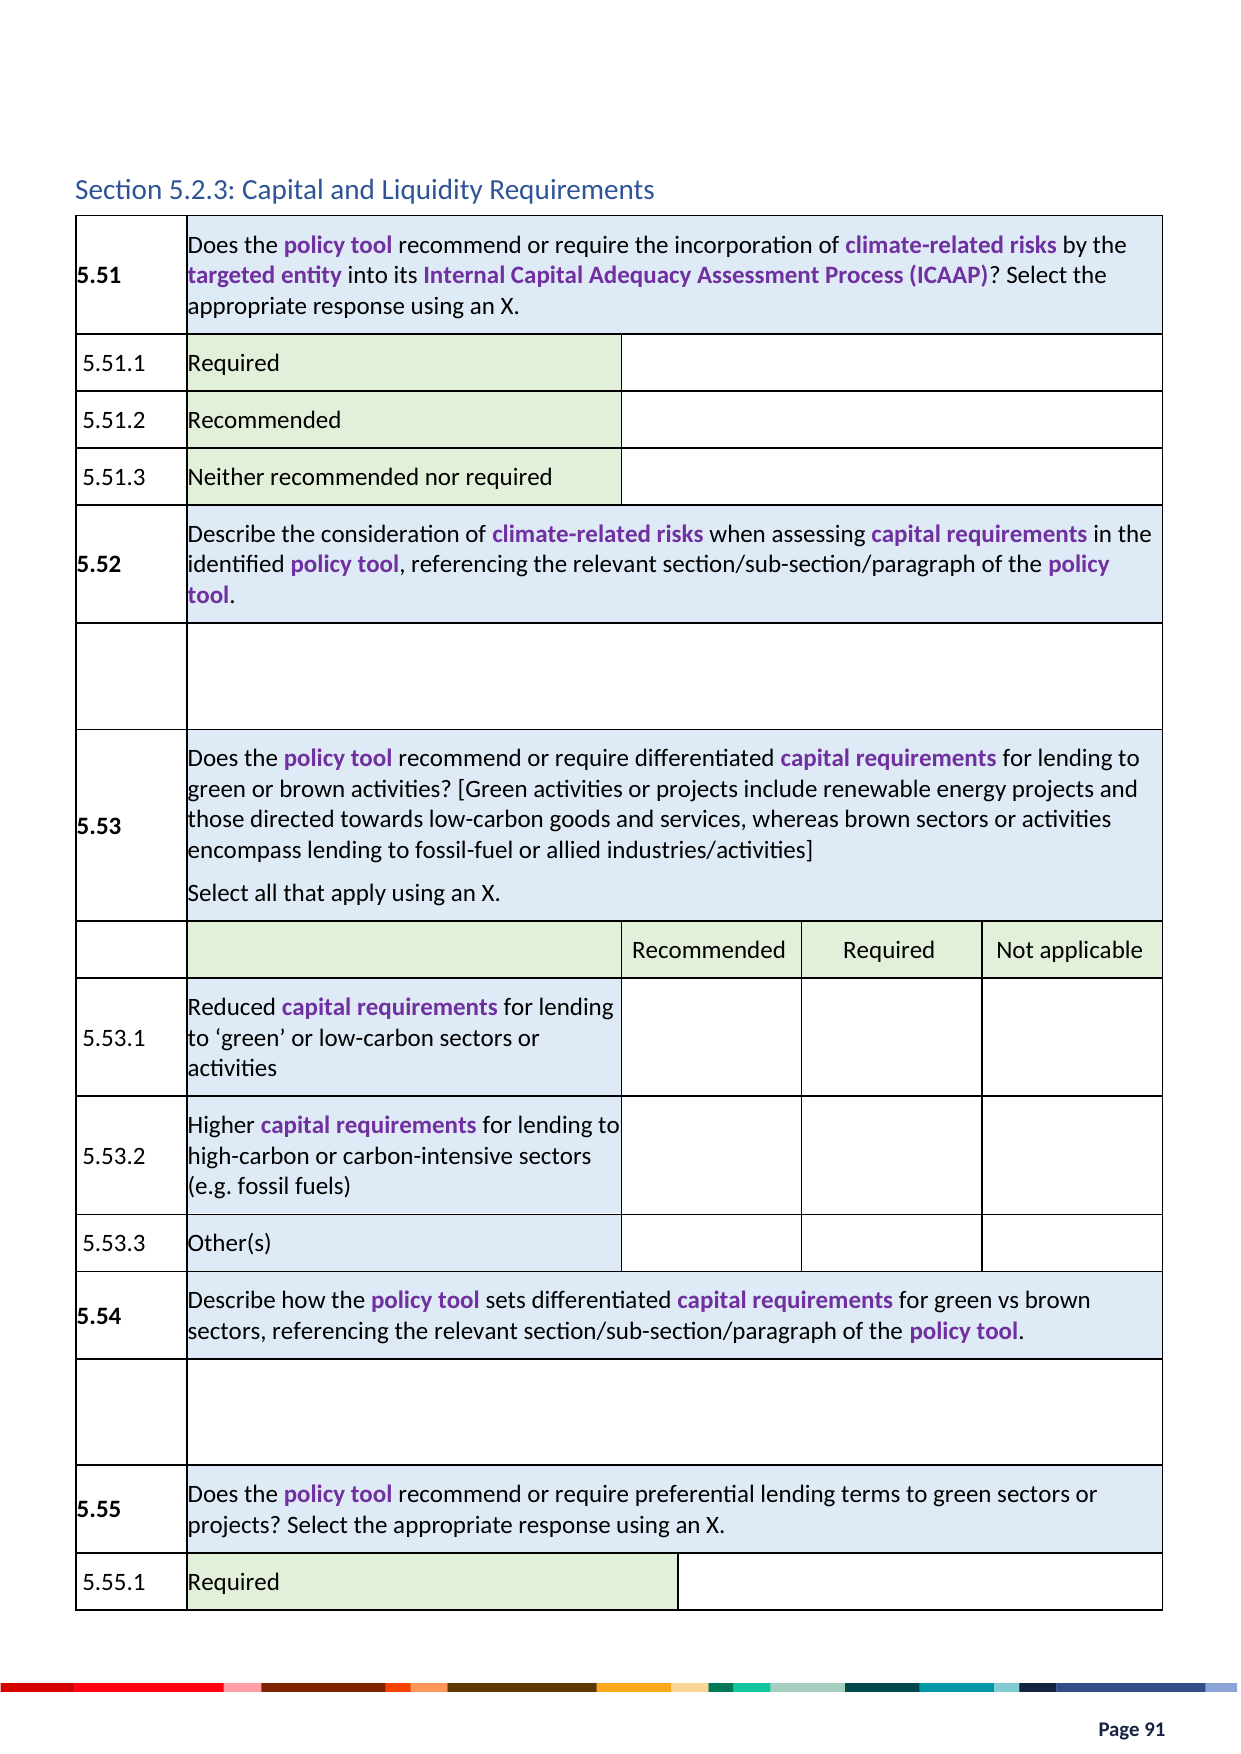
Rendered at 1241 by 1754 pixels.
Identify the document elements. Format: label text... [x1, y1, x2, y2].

subtitle Section 5.2.3: Capital and Liquidity Requirements [75, 171, 1165, 206]
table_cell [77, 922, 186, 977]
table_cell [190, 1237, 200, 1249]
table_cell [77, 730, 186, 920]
picture [0, 1683, 1236, 1692]
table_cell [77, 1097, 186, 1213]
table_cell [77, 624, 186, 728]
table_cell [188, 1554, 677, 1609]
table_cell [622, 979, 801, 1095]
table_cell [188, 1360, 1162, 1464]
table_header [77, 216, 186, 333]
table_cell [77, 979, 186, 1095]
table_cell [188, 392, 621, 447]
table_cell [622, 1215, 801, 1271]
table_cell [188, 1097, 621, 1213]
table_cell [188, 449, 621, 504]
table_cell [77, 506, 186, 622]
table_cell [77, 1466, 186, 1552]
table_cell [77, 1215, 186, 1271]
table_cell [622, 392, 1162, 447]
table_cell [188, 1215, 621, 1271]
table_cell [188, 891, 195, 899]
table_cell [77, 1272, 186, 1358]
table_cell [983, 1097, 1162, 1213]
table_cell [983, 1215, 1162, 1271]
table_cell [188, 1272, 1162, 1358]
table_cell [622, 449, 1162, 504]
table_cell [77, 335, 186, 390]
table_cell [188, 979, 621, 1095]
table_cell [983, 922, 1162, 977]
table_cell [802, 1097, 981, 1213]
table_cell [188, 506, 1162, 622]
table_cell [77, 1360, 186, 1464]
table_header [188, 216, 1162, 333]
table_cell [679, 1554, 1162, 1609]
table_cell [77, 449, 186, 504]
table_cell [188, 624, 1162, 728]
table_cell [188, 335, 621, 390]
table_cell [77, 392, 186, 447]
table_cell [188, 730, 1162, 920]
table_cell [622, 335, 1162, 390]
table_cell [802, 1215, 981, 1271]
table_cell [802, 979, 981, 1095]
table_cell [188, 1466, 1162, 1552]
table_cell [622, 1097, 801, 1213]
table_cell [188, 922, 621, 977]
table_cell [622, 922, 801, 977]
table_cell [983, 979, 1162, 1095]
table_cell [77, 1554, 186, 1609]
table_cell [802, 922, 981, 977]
